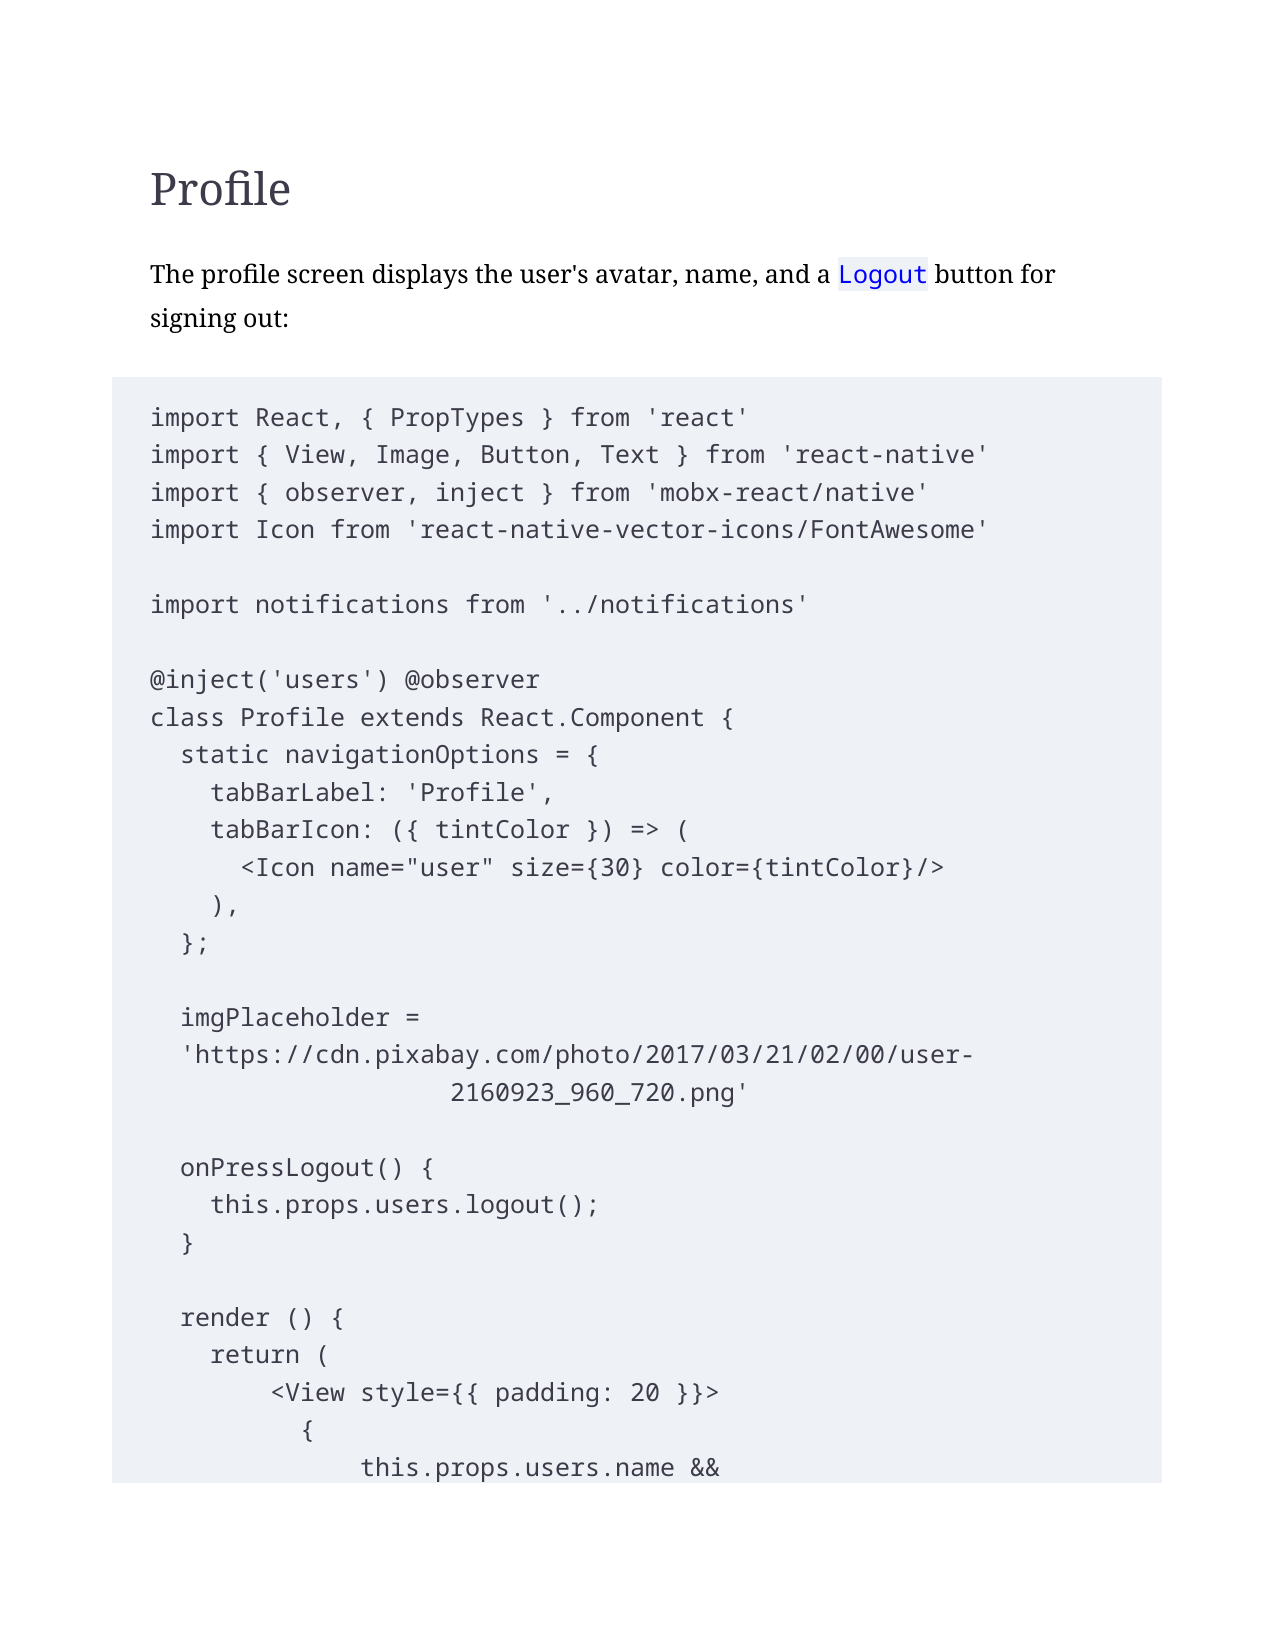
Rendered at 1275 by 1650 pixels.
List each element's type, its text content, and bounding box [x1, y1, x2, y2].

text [112, 377, 1162, 1483]
subtitle Profile [150, 150, 1125, 219]
text The profile screen displays the user's avatar, name, and a Logout button for signing out: [150, 247, 1125, 334]
